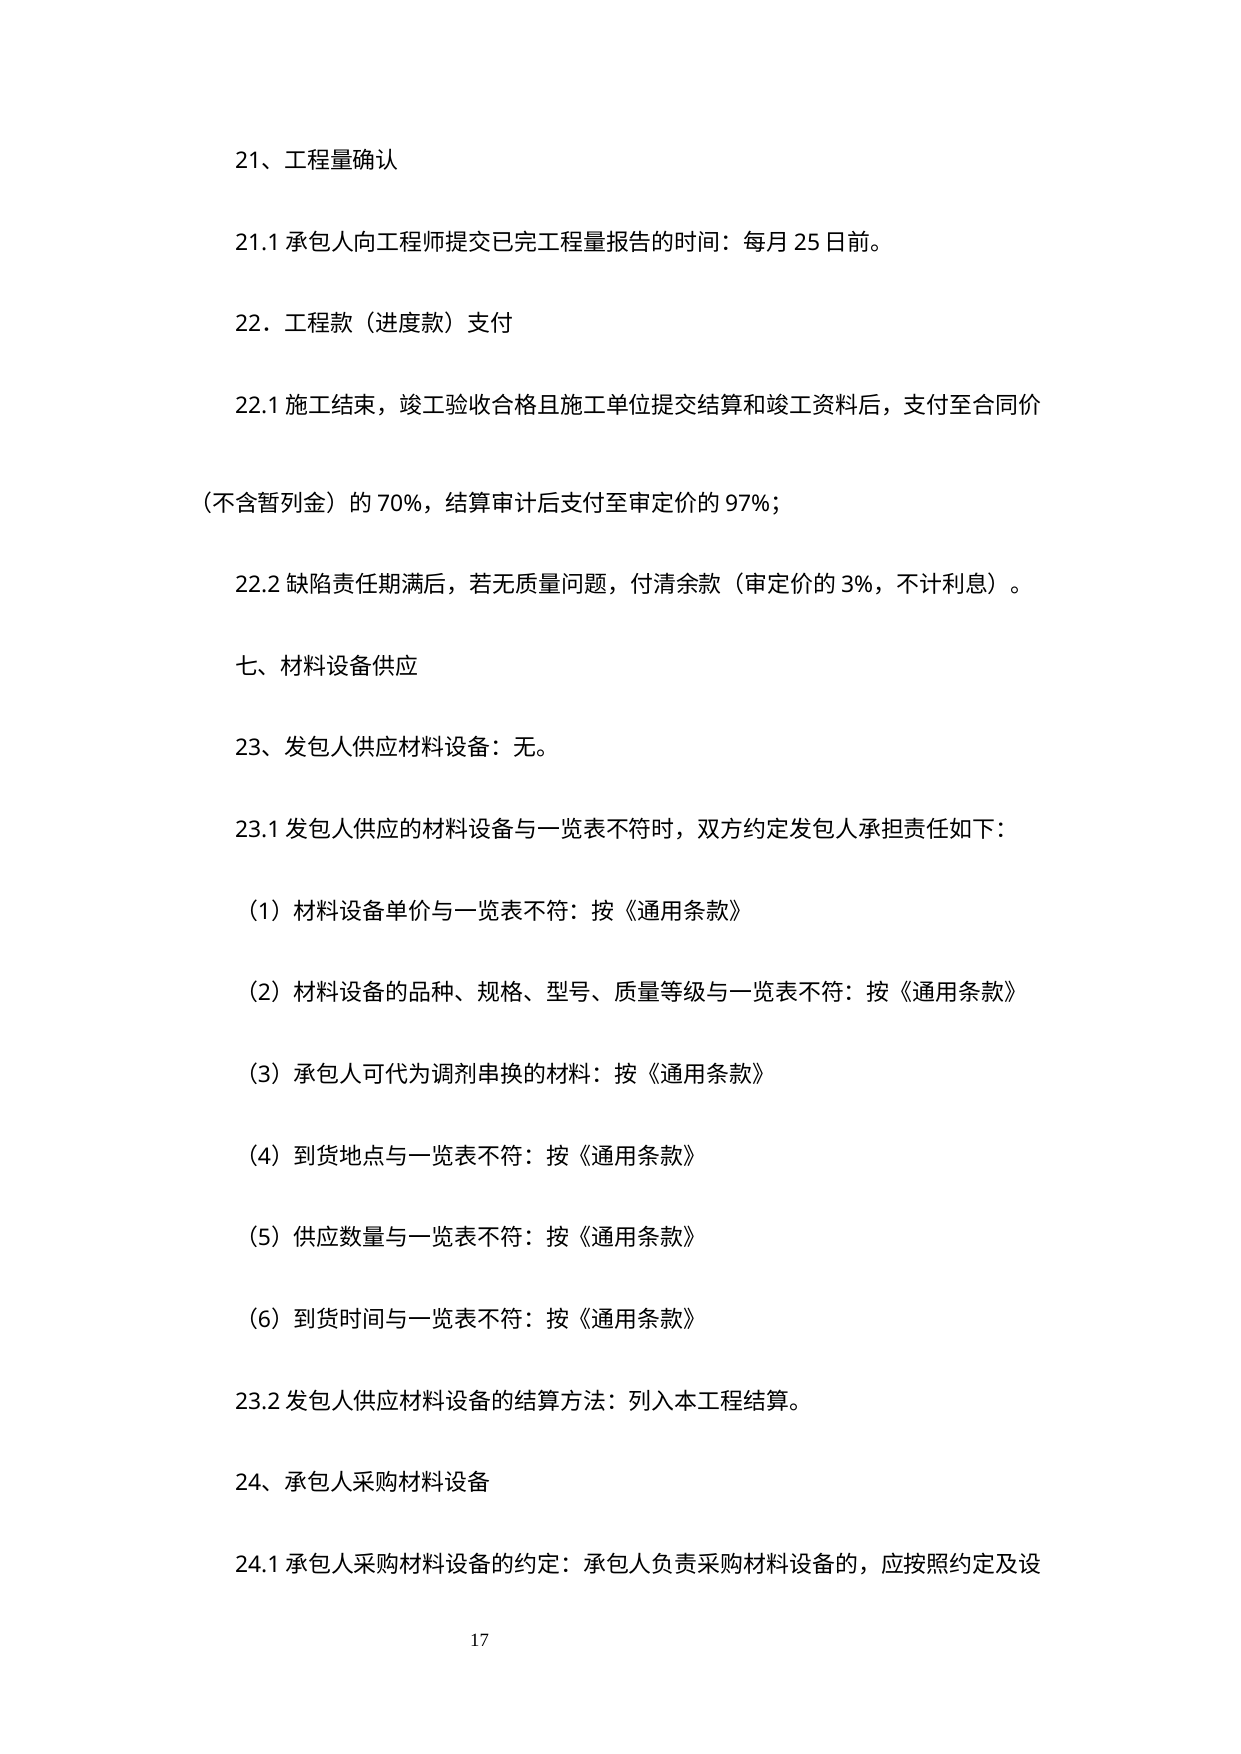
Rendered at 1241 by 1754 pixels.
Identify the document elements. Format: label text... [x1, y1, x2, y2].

text （3）承包人可代为调剂串换的材料：按《通用条款》 [189, 1040, 1051, 1105]
text （6）到货时间与一览表不符：按《通用条款》 [189, 1285, 1051, 1350]
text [189, 1530, 1051, 1595]
text 22.1施工结束，竣工验收合格且施工单位提交结算和竣工资料后，支付至合同价（不含暂列金）的70%，结算审计后支付至审定价的97%； [189, 371, 1051, 533]
text 七、材料设备供应 [189, 632, 1051, 697]
text （1）材料设备单价与一览表不符：按《通用条款》 [189, 877, 1051, 942]
text 24、承包人采购材料设备 [189, 1448, 1051, 1513]
text 23、发包人供应材料设备：无。 [189, 713, 1051, 778]
text 23.1发包人供应的材料设备与一览表不符时，双方约定发包人承担责任如下： [189, 795, 1051, 860]
text 21、工程量确认 [189, 126, 1051, 191]
text （5）供应数量与一览表不符：按《通用条款》 [189, 1203, 1051, 1268]
text （2）材料设备的品种、规格、型号、质量等级与一览表不符：按《通用条款》 [189, 958, 1051, 1023]
text 21.1承包人向工程师提交已完工程量报告的时间：每月25日前。 [189, 208, 1051, 273]
text 22.2 缺陷责任期满后，若无质量问题，付清余款（审定价的3%，不计利息）。 [189, 550, 1051, 615]
text （4）到货地点与一览表不符：按《通用条款》 [189, 1122, 1051, 1187]
text 22．工程款（进度款）支付 [189, 289, 1051, 354]
text 23.2发包人供应材料设备的结算方法：列入本工程结算。 [189, 1367, 1051, 1432]
